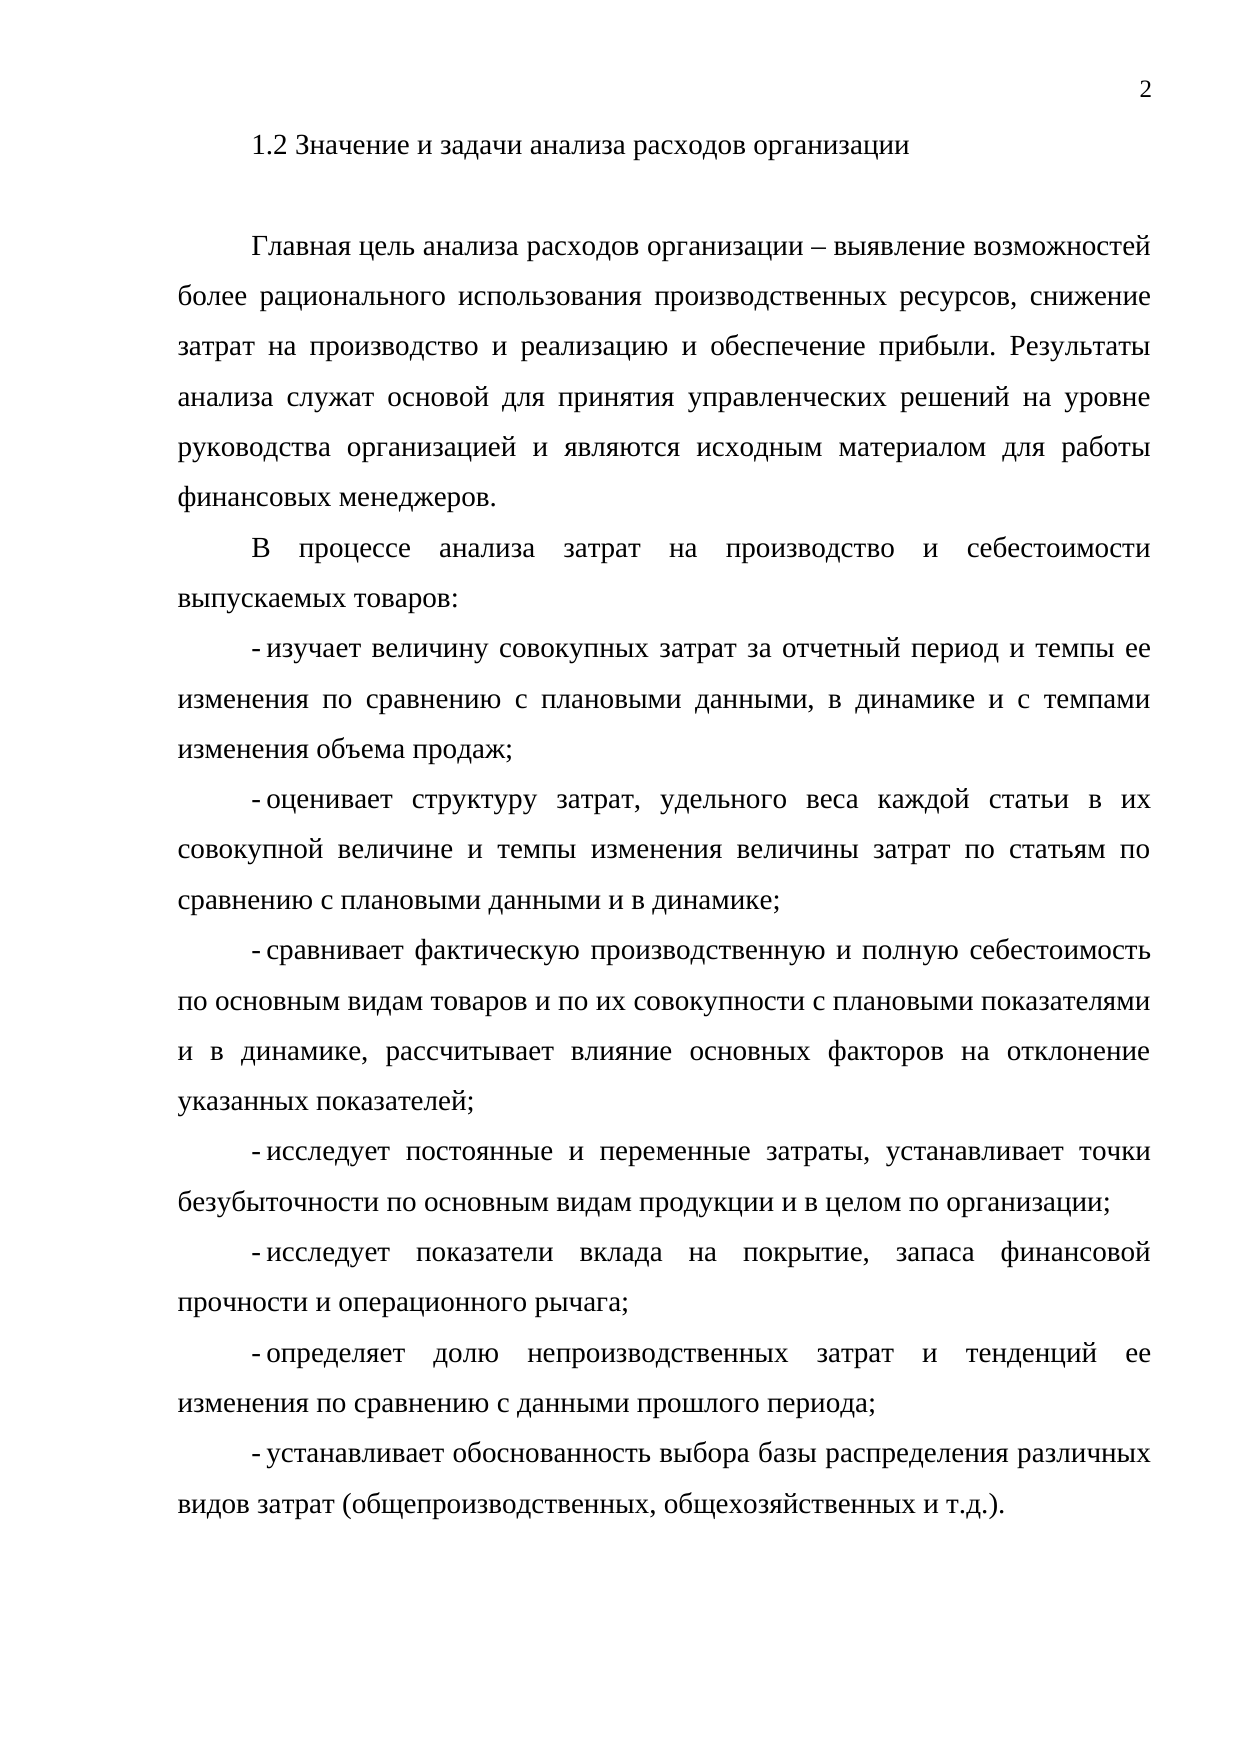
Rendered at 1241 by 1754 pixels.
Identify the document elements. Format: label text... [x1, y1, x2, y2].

list определяет долю непроизводственных затрат и тенденций ее изменения по сравнению с данными прошлого периода; [177, 1335, 1152, 1419]
list изучает величину совокупных затрат за отчетный период и темпы ее изменения по сравнению с плановыми данными, в динамике и с темпами изменения объема продаж; [177, 630, 1152, 764]
list оценивает структуру затрат, удельного веса каждой статьи в их совокупной величине и темпы изменения величины затрат по статьям по сравнению с плановыми данными и в динамике; [177, 781, 1152, 916]
text В процессе анализа затрат на производство и себестоимости выпускаемых товаров: [177, 530, 1152, 614]
text Главная цель анализа расходов организации – выявление возможностей более рационального использования производственных ресурсов, снижение затрат на производство и реализацию и обеспечение прибыли. Результаты анализа служат основой для принятия управленческих решений на уровне руководства организацией и являются исходным материалом для работы финансовых менеджеров. [177, 228, 1152, 513]
list исследует показатели вклада на покрытие, запаса финансовой прочности и операционного рычага; [177, 1234, 1152, 1318]
list сравнивает фактическую производственную и полную себестоимость по основным видам товаров и по их совокупности с плановыми показателями и в динамике, рассчитывает влияние основных факторов на отклонение указанных показателей; [177, 932, 1152, 1117]
text 1.2 Значение и задачи анализа расходов организации [177, 127, 1152, 161]
list исследует постоянные и переменные затраты, устанавливает точки безубыточности по основным видам продукции и в целом по организации; [177, 1133, 1152, 1217]
list устанавливает обоснованность выбора базы распределения различных видов затрат (общепроизводственных, общехозяйственных и т.д.). [177, 1435, 1152, 1519]
